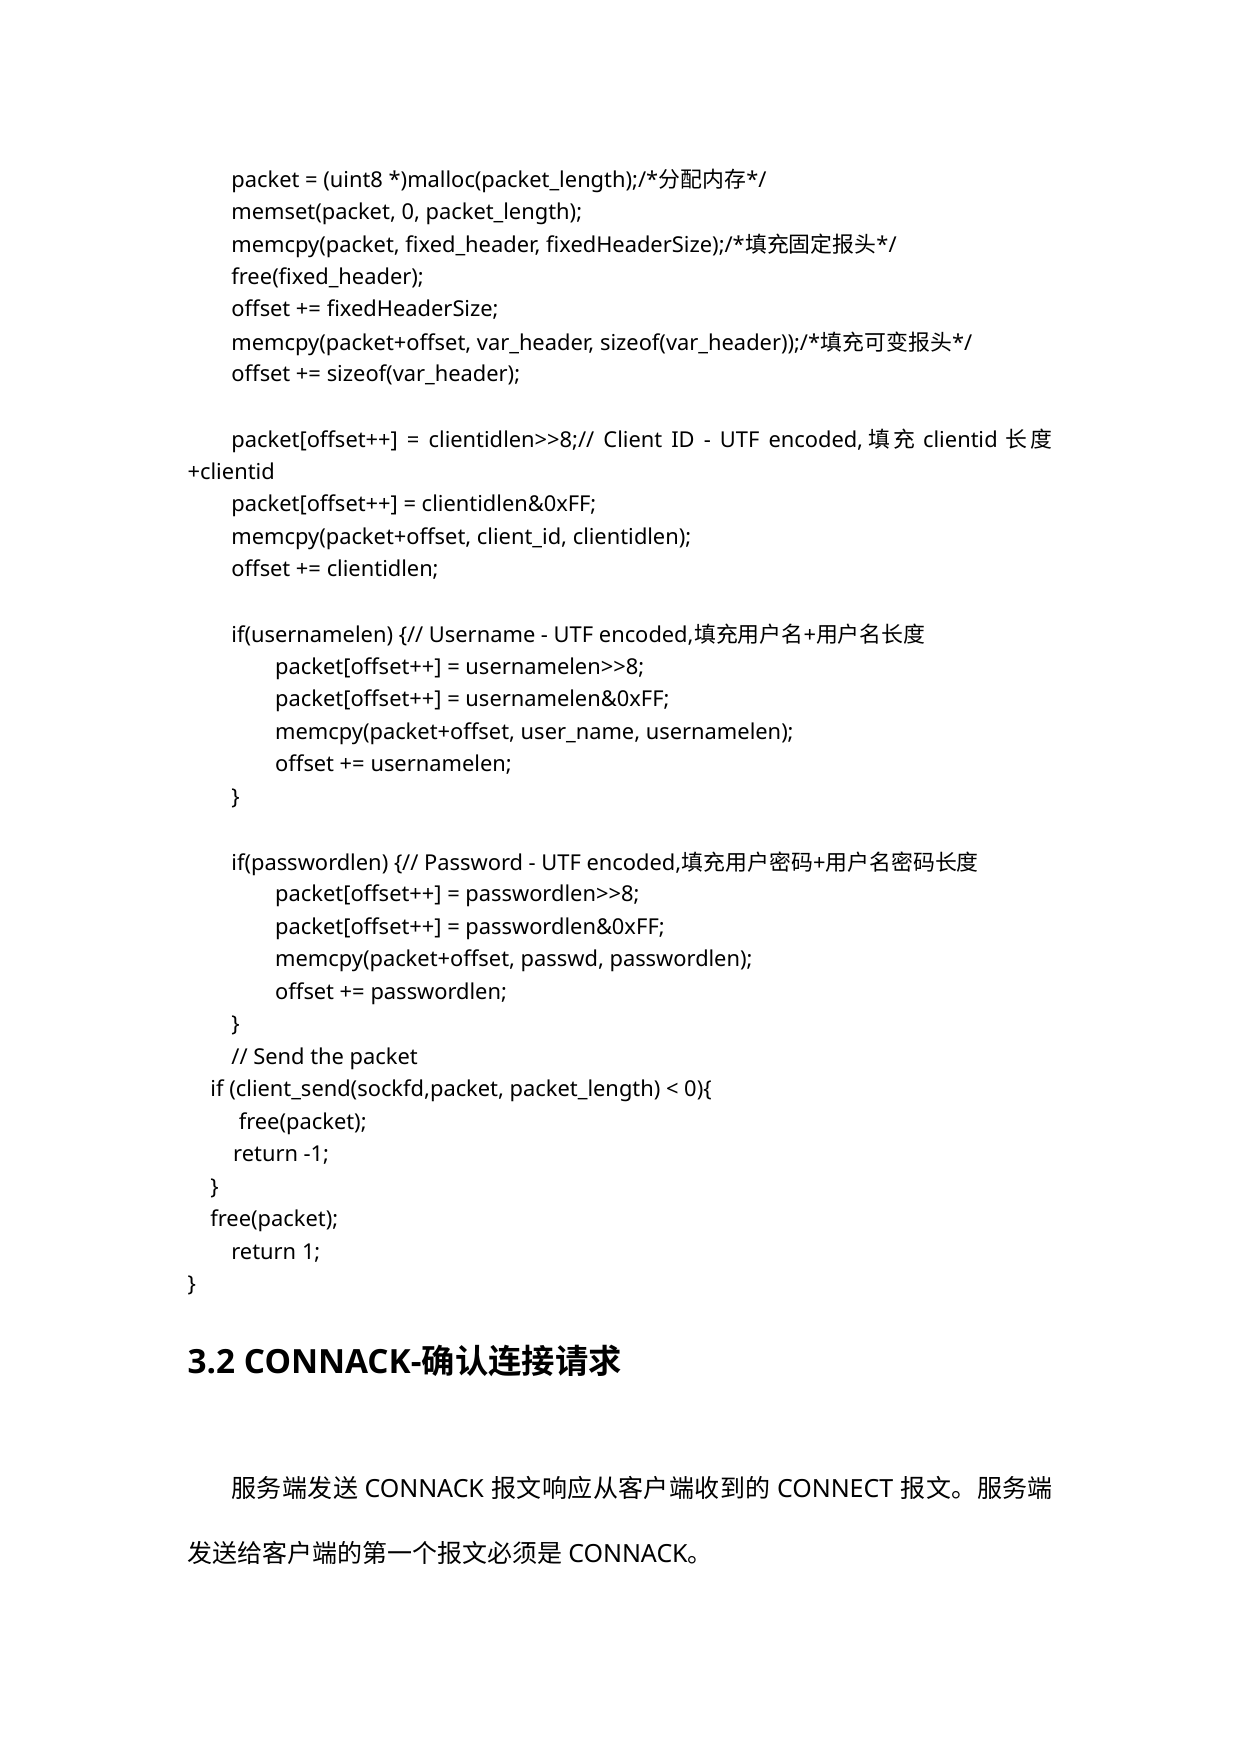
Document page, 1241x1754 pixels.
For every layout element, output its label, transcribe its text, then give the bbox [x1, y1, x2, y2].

text 服务端发送 CONNACK 报文响应从客户端收到的 CONNECT 报文。服务端发送给客户端的第一个报文必须是 CONNACK。 [187, 1454, 1053, 1584]
text } [187, 779, 1053, 812]
text } [187, 1169, 1053, 1202]
text memcpy(packet+offset, passwd, passwordlen); [187, 942, 1053, 974]
text return 1; [187, 1234, 1053, 1267]
text if (client_send(sockfd,packet, packet_length) < 0){ [187, 1072, 1053, 1104]
text memcpy(packet, fixed_header, fixedHeaderSize);/*填充固定报头*/ [187, 227, 1053, 259]
text } [187, 1267, 1053, 1299]
text packet[offset++] = clientidlen>>8;// Client ID - UTF encoded,填充clientid长度+clientid [187, 422, 1053, 487]
text offset += sizeof(var_header); [187, 357, 1053, 389]
text memcpy(packet+offset, user_name, usernamelen); [187, 714, 1053, 747]
text memcpy(packet+offset, var_header, sizeof(var_header));/*填充可变报头*/ [187, 324, 1053, 357]
text packet[offset++] = clientidlen&0xFF; [187, 487, 1053, 519]
text free(packet); [187, 1202, 1053, 1234]
text memcpy(packet+offset, client_id, clientidlen); [187, 519, 1053, 552]
text packet = (uint8 *)malloc(packet_length);/*分配内存*/ [187, 162, 1053, 194]
text return -1; [187, 1137, 1053, 1169]
subtitle 3.2 CONNACK-确认连接请求 [187, 1327, 1053, 1392]
text packet[offset++] = usernamelen>>8; [187, 649, 1053, 682]
text if(passwordlen) {// Password - UTF encoded,填充用户密码+用户名密码长度 [187, 844, 1053, 877]
text offset += clientidlen; [187, 552, 1053, 584]
text offset += passwordlen; [187, 974, 1053, 1007]
text packet[offset++] = passwordlen&0xFF; [187, 909, 1053, 942]
text offset += usernamelen; [187, 747, 1053, 779]
text offset += fixedHeaderSize; [187, 292, 1053, 324]
text } [187, 1007, 1053, 1039]
text packet[offset++] = usernamelen&0xFF; [187, 682, 1053, 714]
text packet[offset++] = passwordlen>>8; [187, 877, 1053, 909]
text free(fixed_header); [187, 259, 1053, 292]
text free(packet); [187, 1104, 1053, 1137]
text // Send the packet [187, 1039, 1053, 1072]
text if(usernamelen) {// Username - UTF encoded,填充用户名+用户名长度 [187, 617, 1053, 649]
text memset(packet, 0, packet_length); [187, 194, 1053, 227]
